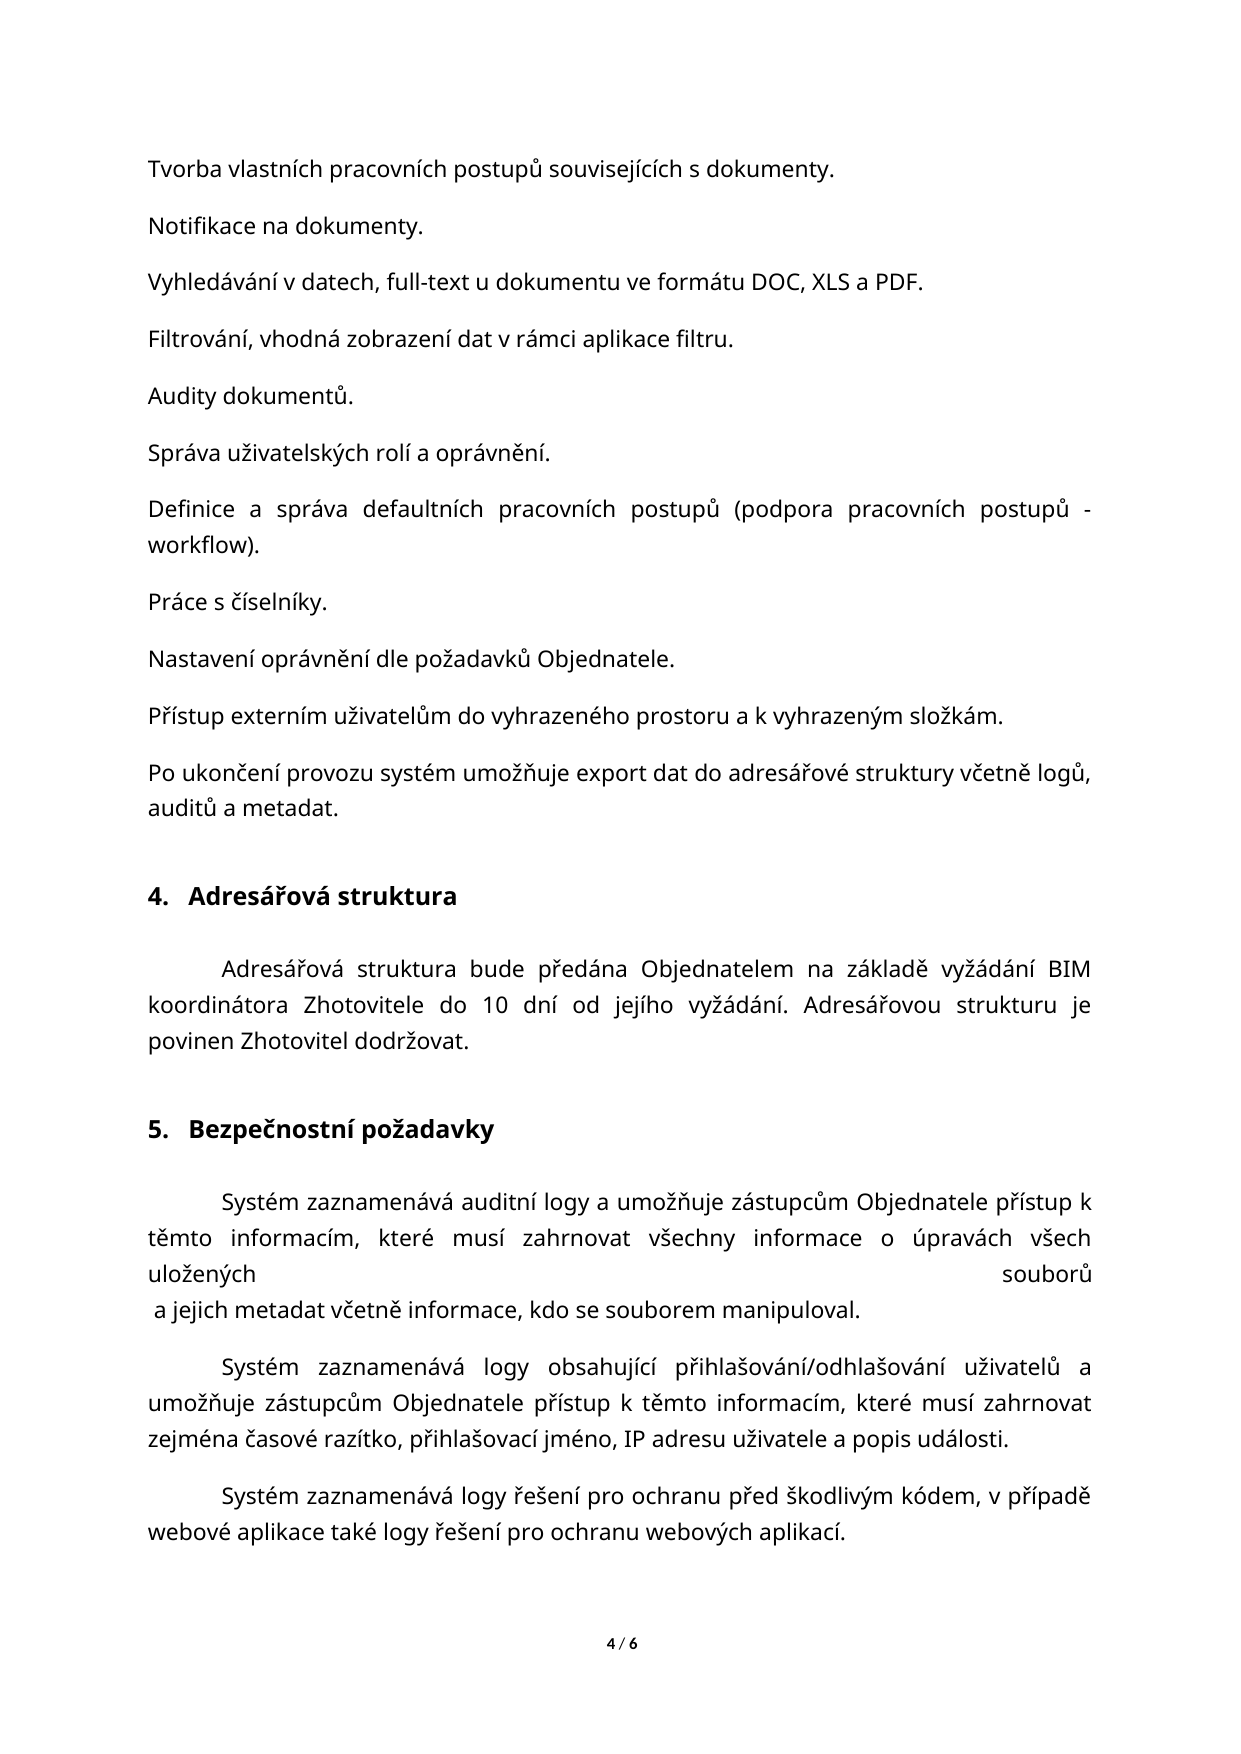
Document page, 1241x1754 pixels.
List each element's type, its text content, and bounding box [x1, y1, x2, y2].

text Po ukončení provozu systém umožňuje export dat do adresářové struktury včetně logů, auditů a metadat. [148, 756, 1093, 824]
text Správa uživatelských rolí a oprávnění. [148, 437, 1093, 468]
text Práce s číselníky. [148, 586, 1093, 617]
text Systém zaznamenává logy obsahující přihlašování/odhlašování uživatelů a umožňuje zástupcům Objednatele přístup k těmto informacím, které musí zahrnovat zejména časové razítko, přihlašovací jméno, IP adresu uživatele a popis události. [148, 1351, 1093, 1454]
text Audity dokumentů. [148, 380, 1093, 411]
text Notifikace na dokumenty. [148, 209, 1093, 241]
subtitle 5. Bezpečnostní požadavky [148, 1111, 1093, 1145]
text Nastavení oprávnění dle požadavků Objednatele. [148, 643, 1093, 674]
text Definice a správa defaultních pracovních postupů (podpora pracovních postupů - workflow). [148, 493, 1093, 561]
text Přístup externím uživatelům do vyhrazeného prostoru a k vyhrazeným složkám. [148, 700, 1093, 731]
text Systém zaznamenává logy řešení pro ochranu před škodlivým kódem, v případě webové aplikace také logy řešení pro ochranu webových aplikací. [148, 1479, 1093, 1547]
text Vyhledávání v datech, full-text u dokumentu ve formátu DOC, XLS a PDF. [148, 266, 1093, 298]
text Filtrování, vhodná zobrazení dat v rámci aplikace filtru. [148, 323, 1093, 354]
subtitle 4. Adresářová struktura [148, 878, 1093, 912]
text Systém zaznamenává auditní logy a umožňuje zástupcům Objednatele přístup k těmto informacím, které musí zahrnovat všechny informace o úpravách všech uložených souborů a jejich metadat včetně informace, kdo se souborem manipuloval. [148, 1186, 1093, 1325]
text Tvorba vlastních pracovních postupů souvisejících s dokumenty. [148, 153, 1093, 184]
text Adresářová struktura bude předána Objednatelem na základě vyžádání BIM koordinátora Zhotovitele do 10 dní od jejího vyžádání. Adresářovou strukturu je povinen Zhotovitel dodržovat. [148, 953, 1093, 1057]
